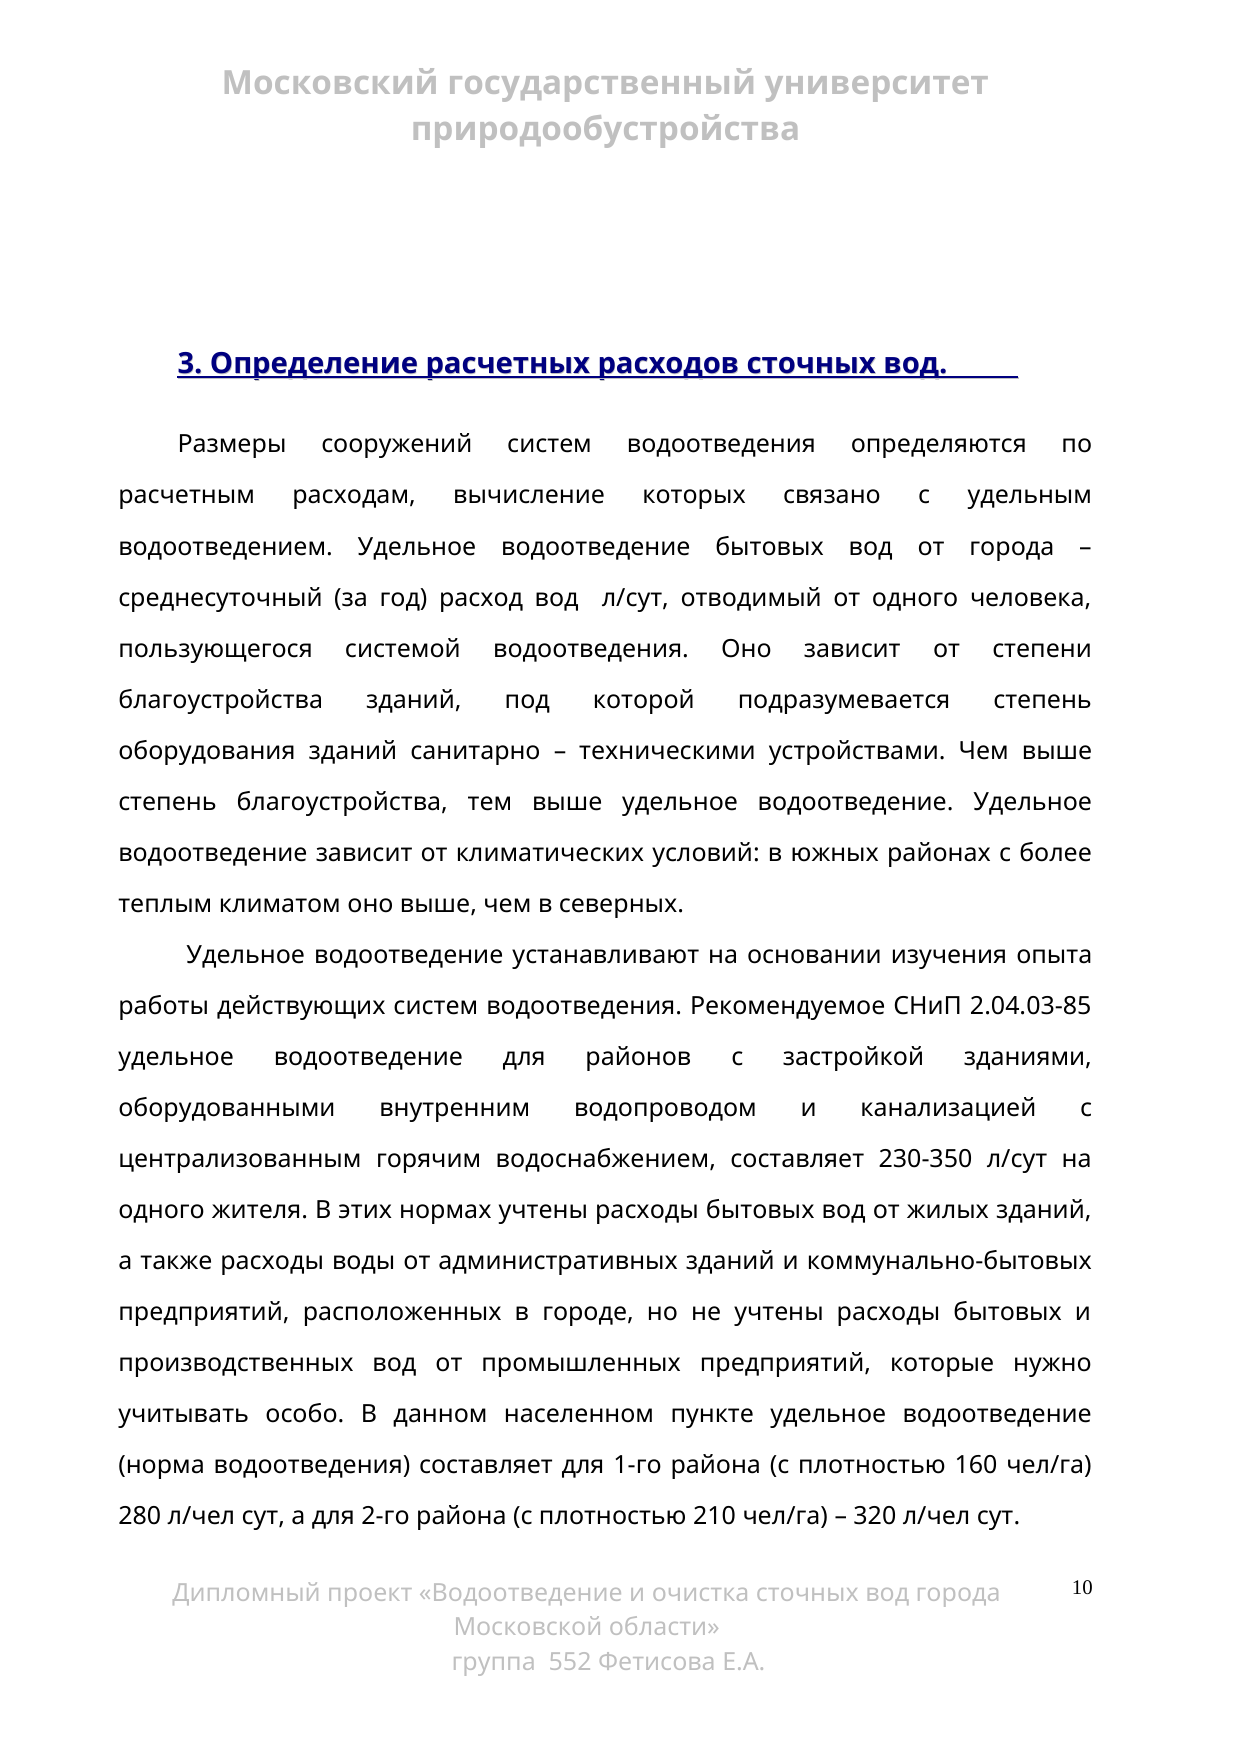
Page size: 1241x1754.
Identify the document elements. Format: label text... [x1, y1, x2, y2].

text Размеры сооружений систем водоотведения определяются по расчетным расходам, вычисление которых связано с удельным водоотведением. Удельное водоотведение бытовых вод от города – среднесуточный (за год) расход вод л/сут, отводимый от одного человека, пользующегося системой водоотведения. Оно зависит от степени благоустройства зданий, под которой подразумевается степень оборудования зданий санитарно – техническими устройствами. Чем выше степень благоустройства, тем выше удельное водоотведение. Удельное водоотведение зависит от климатических условий: в южных районах с более теплым климатом оно выше, чем в северных. [118, 426, 1093, 919]
subtitle 3. Определение расчетных расходов сточных вод. [118, 342, 1092, 382]
text Удельное водоотведение устанавливают на основании изучения опыта работы действующих систем водоотведения. Рекомендуемое СНиП 2.04.03-85 удельное водоотведение для районов с застройкой зданиями, оборудованными внутренним водопроводом и канализацией с централизованным горячим водоснабжением, составляет 230-350 л/сут на одного жителя. В этих нормах учтены расходы бытовых вод от жилых зданий, а также расходы воды от административных зданий и коммунально-бытовых предприятий, расположенных в городе, но не учтены расходы бытовых и производственных вод от промышленных предприятий, которые нужно учитывать особо. В данном населенном пункте удельное водоотведение (норма водоотведения) составляет для 1-го района (с плотностью 160 чел/га) 280 л/чел сут, а для 2-го района (с плотностью 210 чел/га) – 320 л/чел сут. [118, 936, 1093, 1532]
